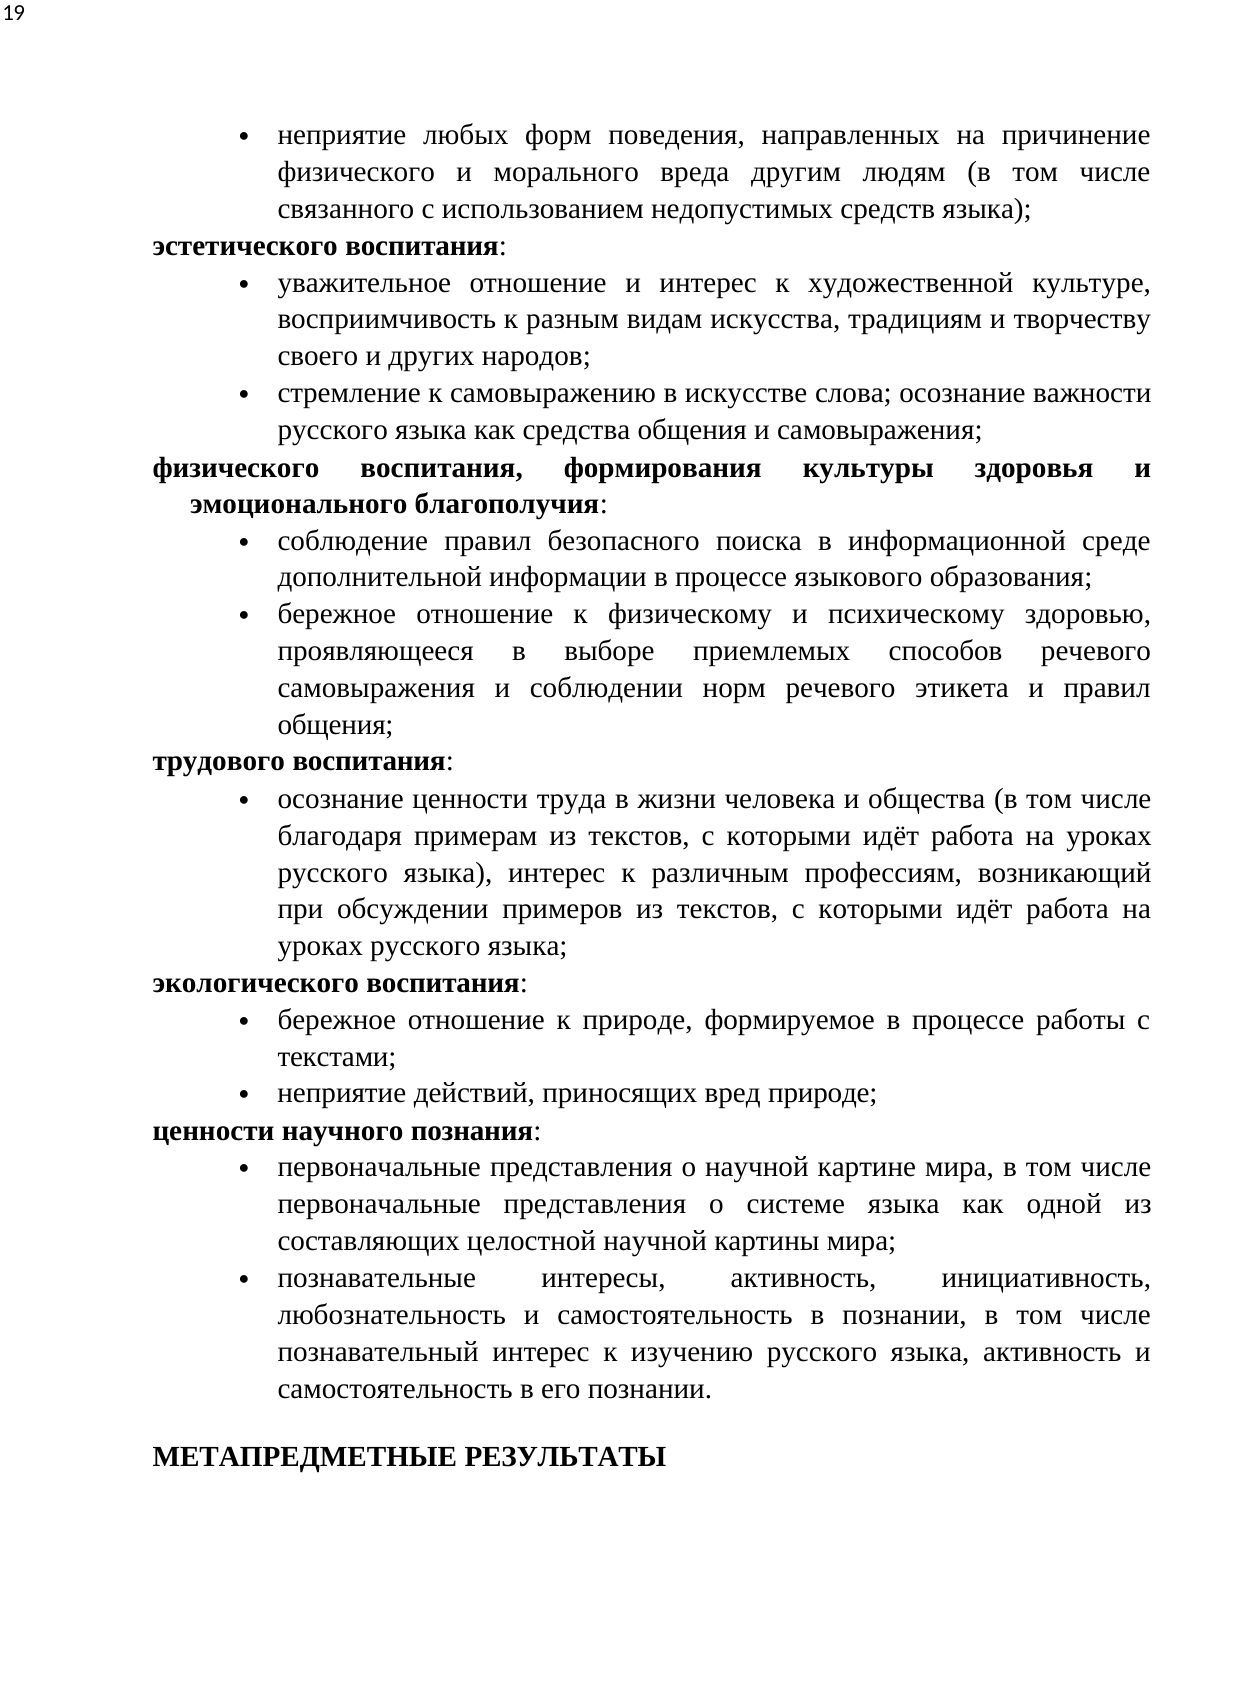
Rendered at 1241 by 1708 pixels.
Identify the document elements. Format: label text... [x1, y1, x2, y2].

list неприятие действий, приносящих вред природе; [240, 1076, 1166, 1109]
subtitle эстетического воспитания: [152, 228, 1166, 261]
list осознание ценности труда в жизни человека и общества (в том числе благодаря примерам из текстов, с которыми идёт работа на уроках русского языка), интерес к различным профессиям, возникающий при обсуждении примеров из текстов, с которыми идёт работа на уроках русского языка; [240, 781, 1152, 962]
list бережное отношение к физическому и психическому здоровью, проявляющееся в выборе приемлемых способов речевого самовыражения и соблюдении норм речевого этикета и правил общения; [240, 597, 1152, 741]
subtitle физического воспитания, формирования культуры здоровья и эмоционального благополучия: [152, 450, 1152, 519]
list бережное отношение к природе, формируемое в процессе работы с текстами; [240, 1002, 1151, 1072]
list соблюдение правил безопасного поиска в информационной среде дополнительной информации в процессе языкового образования; [240, 523, 1151, 593]
list неприятие любых форм поведения, направленных на причинение физического и морального вреда другим людям (в том числе связанного с использованием недопустимых средств языка); [240, 117, 1152, 224]
list познавательные интересы, активность, инициативность, любознательность и самостоятельность в познании, в том числе познавательный интерес к изучению русского языка, активность и самостоятельность в его познании. [240, 1260, 1152, 1404]
subtitle МЕТАПРЕДМЕТНЫЕ РЕЗУЛЬТАТЫ [152, 1439, 1166, 1473]
list уважительное отношение и интерес к художественной культуре, восприимчивость к разным видам искусства, традициям и творчеству своего и других народов; [240, 265, 1152, 372]
subtitle экологического воспитания: [152, 965, 1166, 999]
subtitle ценности научного познания: [152, 1113, 1166, 1146]
subtitle трудового воспитания: [152, 744, 1166, 777]
list стремление к самовыражению в искусстве слова; осознание важности русского языка как средства общения и самовыражения; [240, 375, 1152, 446]
list первоначальные представления о научной картине мира, в том числе первоначальные представления о системе языка как одной из составляющих целостной научной картины мира; [240, 1149, 1152, 1257]
